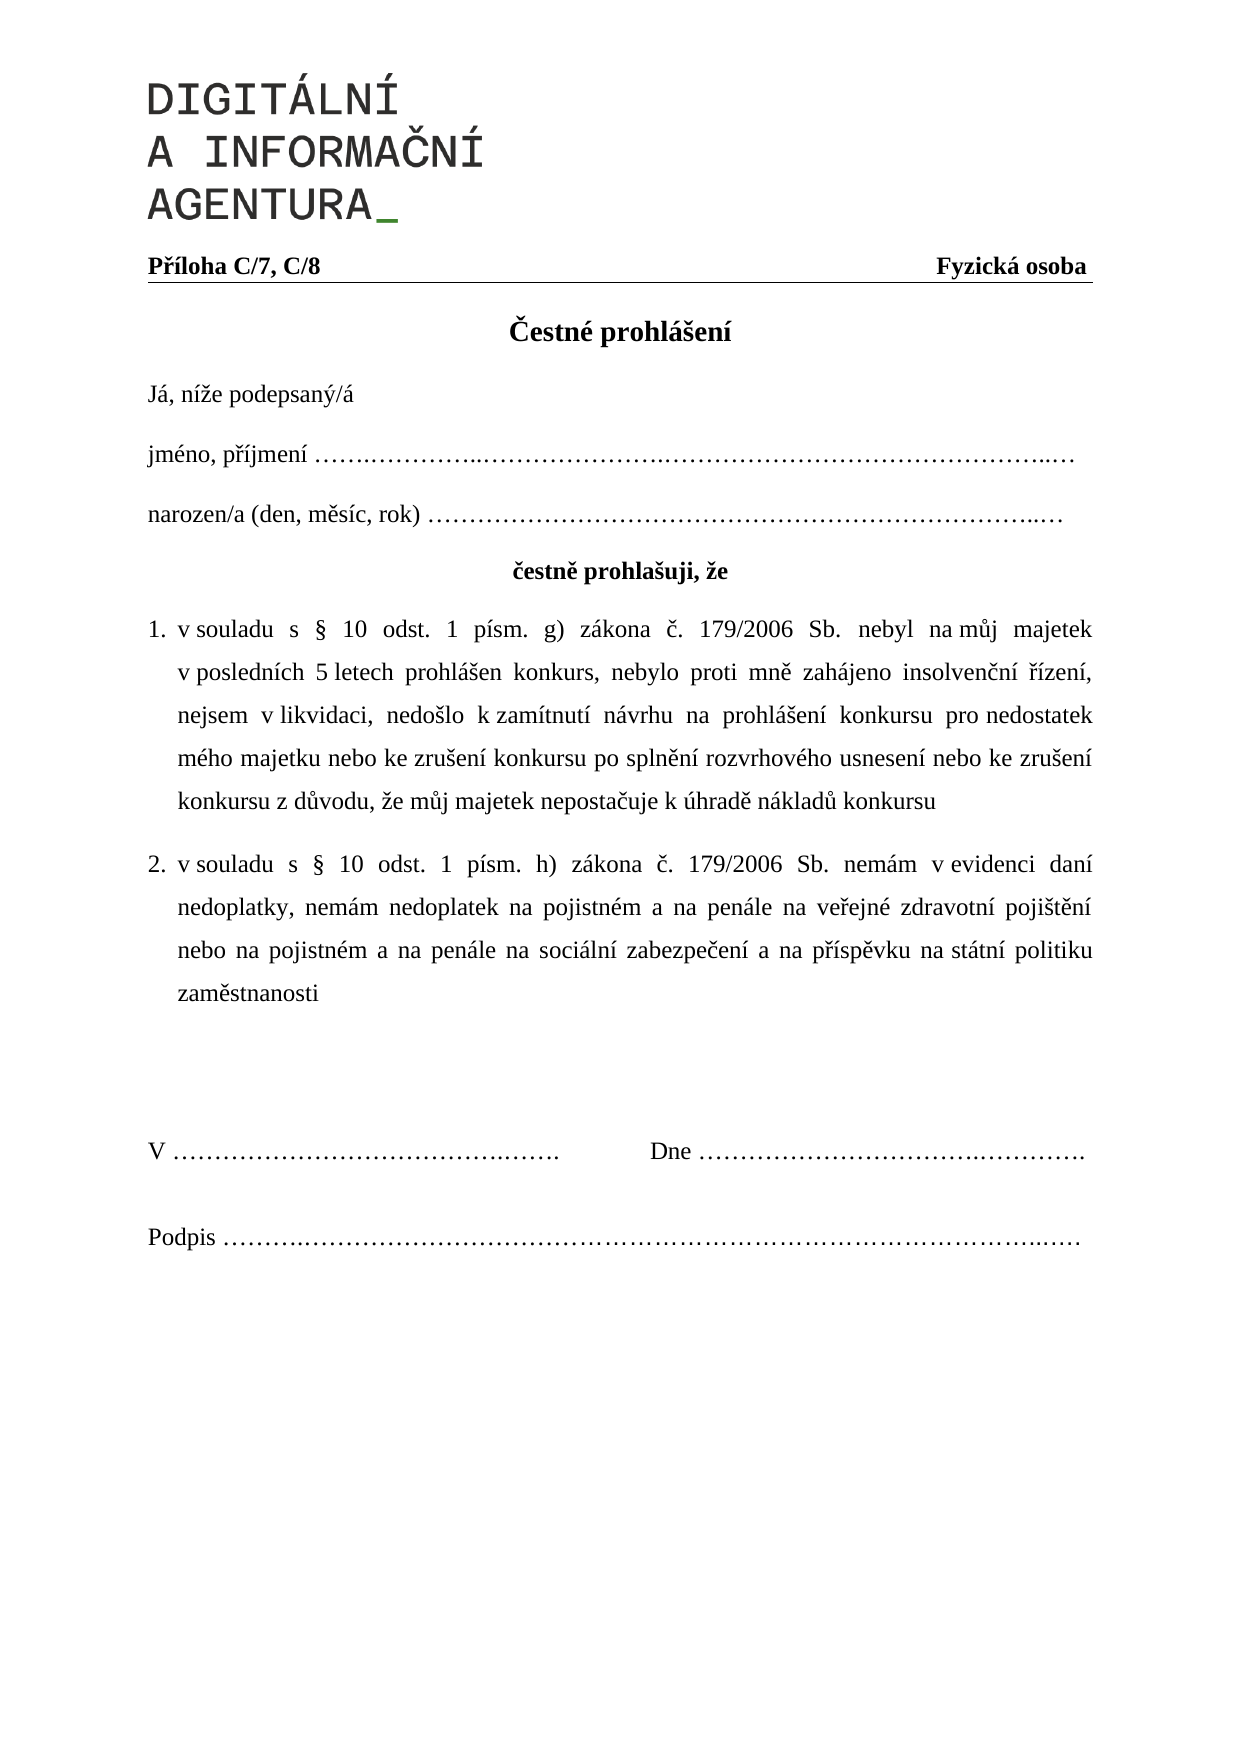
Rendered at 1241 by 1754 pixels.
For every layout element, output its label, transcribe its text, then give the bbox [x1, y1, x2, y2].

list v souladu s § 10 odst. 1 písm. g) zákona č. 179/2006 Sb. nebyl na můj majetek v posledních 5 letech prohlášen konkurs, nebylo proti mně zahájeno insolvenční řízení, nejsem v likvidaci, nedošlo k zamítnutí návrhu na prohlášení konkursu pro nedostatek mého majetku nebo ke zrušení konkursu po splnění rozvrhového usnesení nebo ke zrušení konkursu z důvodu, že můj majetek nepostačuje k úhradě nákladů konkursu [148, 614, 1093, 815]
text Příloha C/7, C/8 Fyzická osoba [148, 251, 1093, 282]
picture [147, 73, 482, 223]
text Čestné prohlášení [148, 314, 1093, 348]
text Podpis ……….……………………………………………………………………………...…. [148, 1222, 1093, 1251]
text Já, níže podepsaný/á [148, 379, 1093, 408]
text V ………………………………….……. Dne …………………………….…………. [148, 1136, 1093, 1165]
text narozen/a (den, měsíc, rok) ………………………………………………………………..… [148, 499, 1093, 528]
text čestně prohlašuji, že [148, 556, 1093, 585]
text jméno, příjmení …….…………..………………….………………………………………..… [148, 439, 1093, 468]
list v souladu s § 10 odst. 1 písm. h) zákona č. 179/2006 Sb. nemám v evidenci daní nedoplatky, nemám nedoplatek na pojistném a na penále na veřejné zdravotní pojištění nebo na pojistném a na penále na sociální zabezpečení a na příspěvku na státní politiku zaměstnanosti [148, 849, 1093, 1007]
